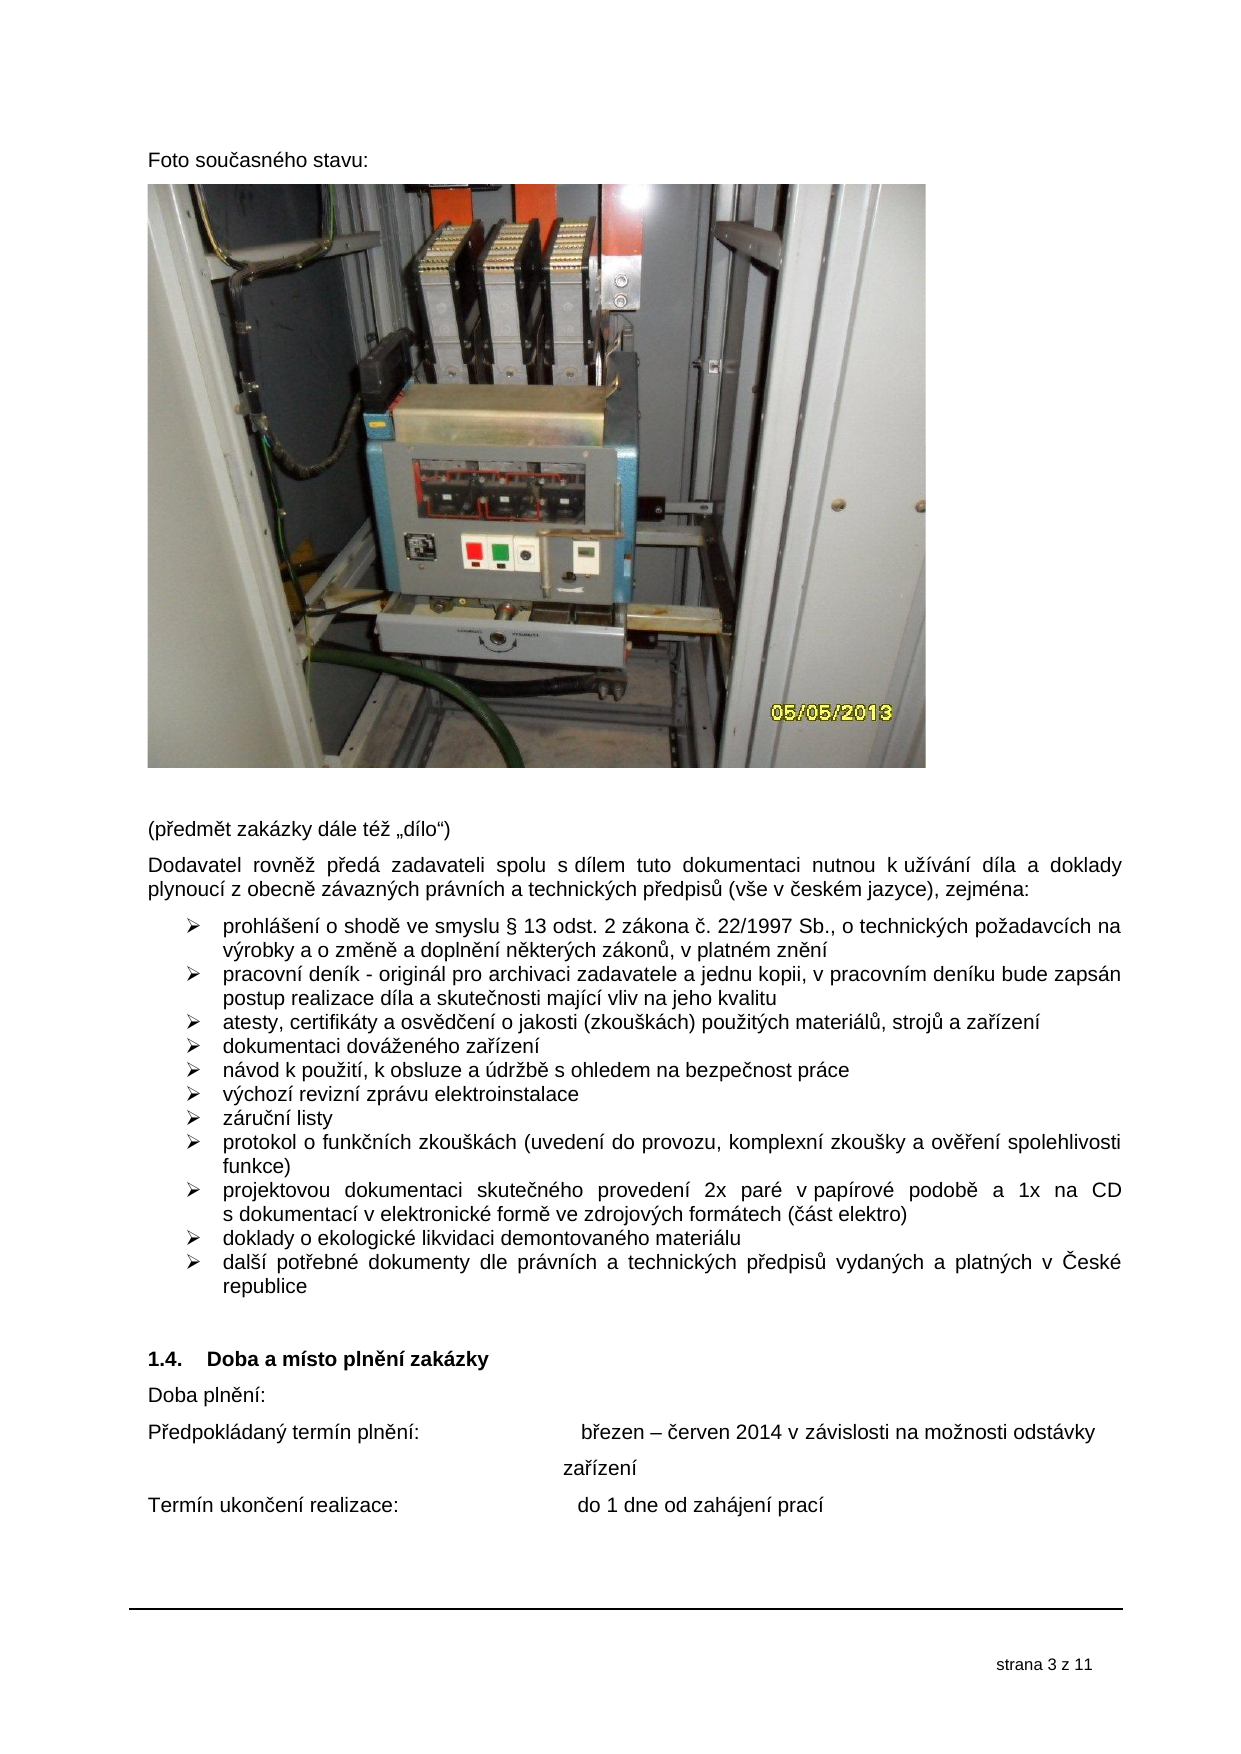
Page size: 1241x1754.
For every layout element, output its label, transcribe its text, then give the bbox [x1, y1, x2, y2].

list další potřebné dokumenty dle právních a technických předpisů vydaných a platných v České republice [185, 1250, 1122, 1298]
picture [147, 184, 926, 768]
list atesty, certifikáty a osvědčení o jakosti (zkouškách) použitých materiálů, strojů a zařízení [185, 1009, 1122, 1033]
list pracovní deník - originál pro archivaci zadavatele a jednu kopii, v pracovním deníku bude zapsán postup realizace díla a skutečnosti mající vliv na jeho kvalitu [185, 961, 1122, 1009]
list doklady o ekologické likvidaci demontovaného materiálu [185, 1226, 1122, 1250]
text Doba plnění: [148, 1383, 1122, 1407]
text Termín ukončení realizace: do 1 dne od zahájení prací [148, 1493, 1122, 1517]
text Předpokládaný termín plnění: březen – červen 2014 v závislosti na možnosti odstávky [148, 1420, 1122, 1444]
text Doba a místo plnění zakázky [148, 1347, 1122, 1371]
list prohlášení o shodě ve smyslu § 13 odst. 2 zákona č. 22/1997 Sb., o technických požadavcích na výrobky a o změně a doplnění některých zákonů, v platném znění [185, 913, 1122, 961]
list dokumentaci dováženého zařízení [185, 1033, 1122, 1058]
text (předmět zakázky dále též „dílo“) [148, 817, 1122, 841]
list návod k použití, k obsluze a údržbě s ohledem na bezpečnost práce [185, 1058, 1122, 1082]
list protokol o funkčních zkouškách (uvedení do provozu, komplexní zkoušky a ověření spolehlivosti funkce) [185, 1130, 1122, 1178]
text zařízení [148, 1456, 1122, 1480]
text Foto současného stavu: [148, 148, 1122, 172]
list výchozí revizní zprávu elektroinstalace [185, 1082, 1122, 1106]
list záruční listy [185, 1106, 1122, 1130]
text Dodavatel rovněž předá zadavateli spolu s dílem tuto dokumentaci nutnou k užívání díla a doklady plynoucí z obecně závazných právních a technických předpisů (vše v českém jazyce), zejména: [148, 853, 1122, 901]
list projektovou dokumentaci skutečného provedení 2x paré v papírové podobě a 1x na CD s dokumentací v elektronické formě ve zdrojových formátech (část elektro) [185, 1178, 1122, 1226]
